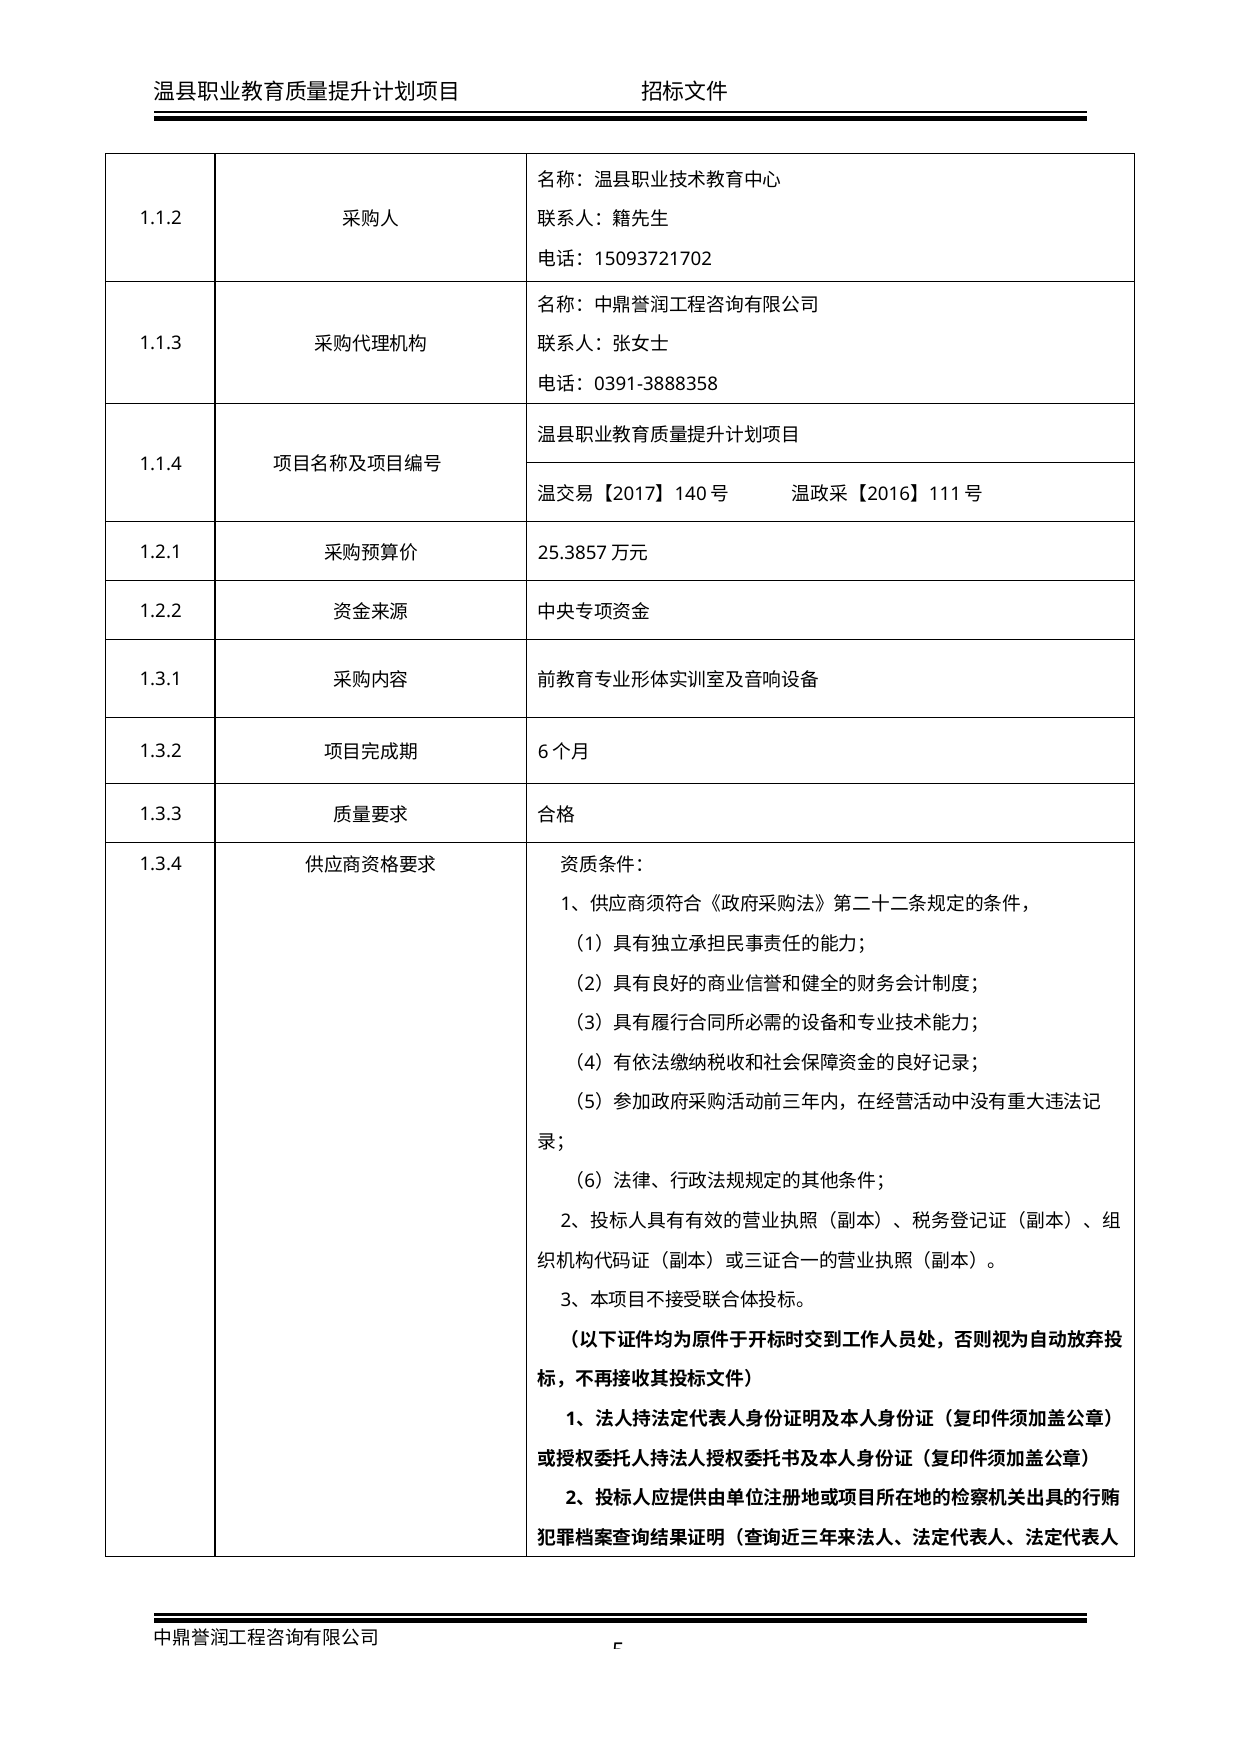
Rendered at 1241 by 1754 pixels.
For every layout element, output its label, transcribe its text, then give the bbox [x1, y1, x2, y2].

table_cell 质量要求 [216, 784, 526, 842]
table_cell 名称：中鼎誉润工程咨询有限公司 联系人：张女士 电话：0391-3888358 [527, 282, 1134, 403]
table_cell 供应商资格要求 [216, 843, 526, 1556]
table_cell 中央专项资金 [527, 581, 1134, 639]
table_cell 温县职业教育质量提升计划项目 [527, 404, 1134, 462]
table_cell 1.3.4 [106, 843, 214, 1556]
table_cell 1.2.1 [106, 522, 214, 580]
table_cell 1.3.1 [106, 640, 214, 717]
table_cell 采购人 [216, 154, 526, 281]
table_cell 6个月 [527, 718, 1134, 783]
table_cell 采购代理机构 [216, 282, 526, 403]
table_cell 资金来源 [216, 581, 526, 639]
table_cell 合格 [527, 784, 1134, 842]
table_cell 1.1.3 [106, 282, 214, 403]
table_cell 1.2.2 [106, 581, 214, 639]
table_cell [527, 843, 1134, 1556]
table_cell 前教育专业形体实训室及音响设备 [527, 640, 1134, 717]
table_cell 温交易【2017】140号 温政采【2016】111号 [527, 463, 1134, 521]
table_cell 25.3857万元 [527, 522, 1134, 580]
table_cell 项目名称及项目编号 [216, 404, 526, 521]
table_cell 名称：温县职业技术教育中心 联系人：籍先生 电话：15093721702 [527, 154, 1134, 281]
table_cell 1.1.4 [106, 404, 214, 521]
table_cell 采购内容 [216, 640, 526, 717]
table_cell 1.3.2 [106, 718, 214, 783]
table_cell 项目完成期 [216, 718, 526, 783]
table_cell 1.3.3 [106, 784, 214, 842]
table_cell 1.1.2 [106, 154, 214, 281]
table_cell 采购预算价 [216, 522, 526, 580]
